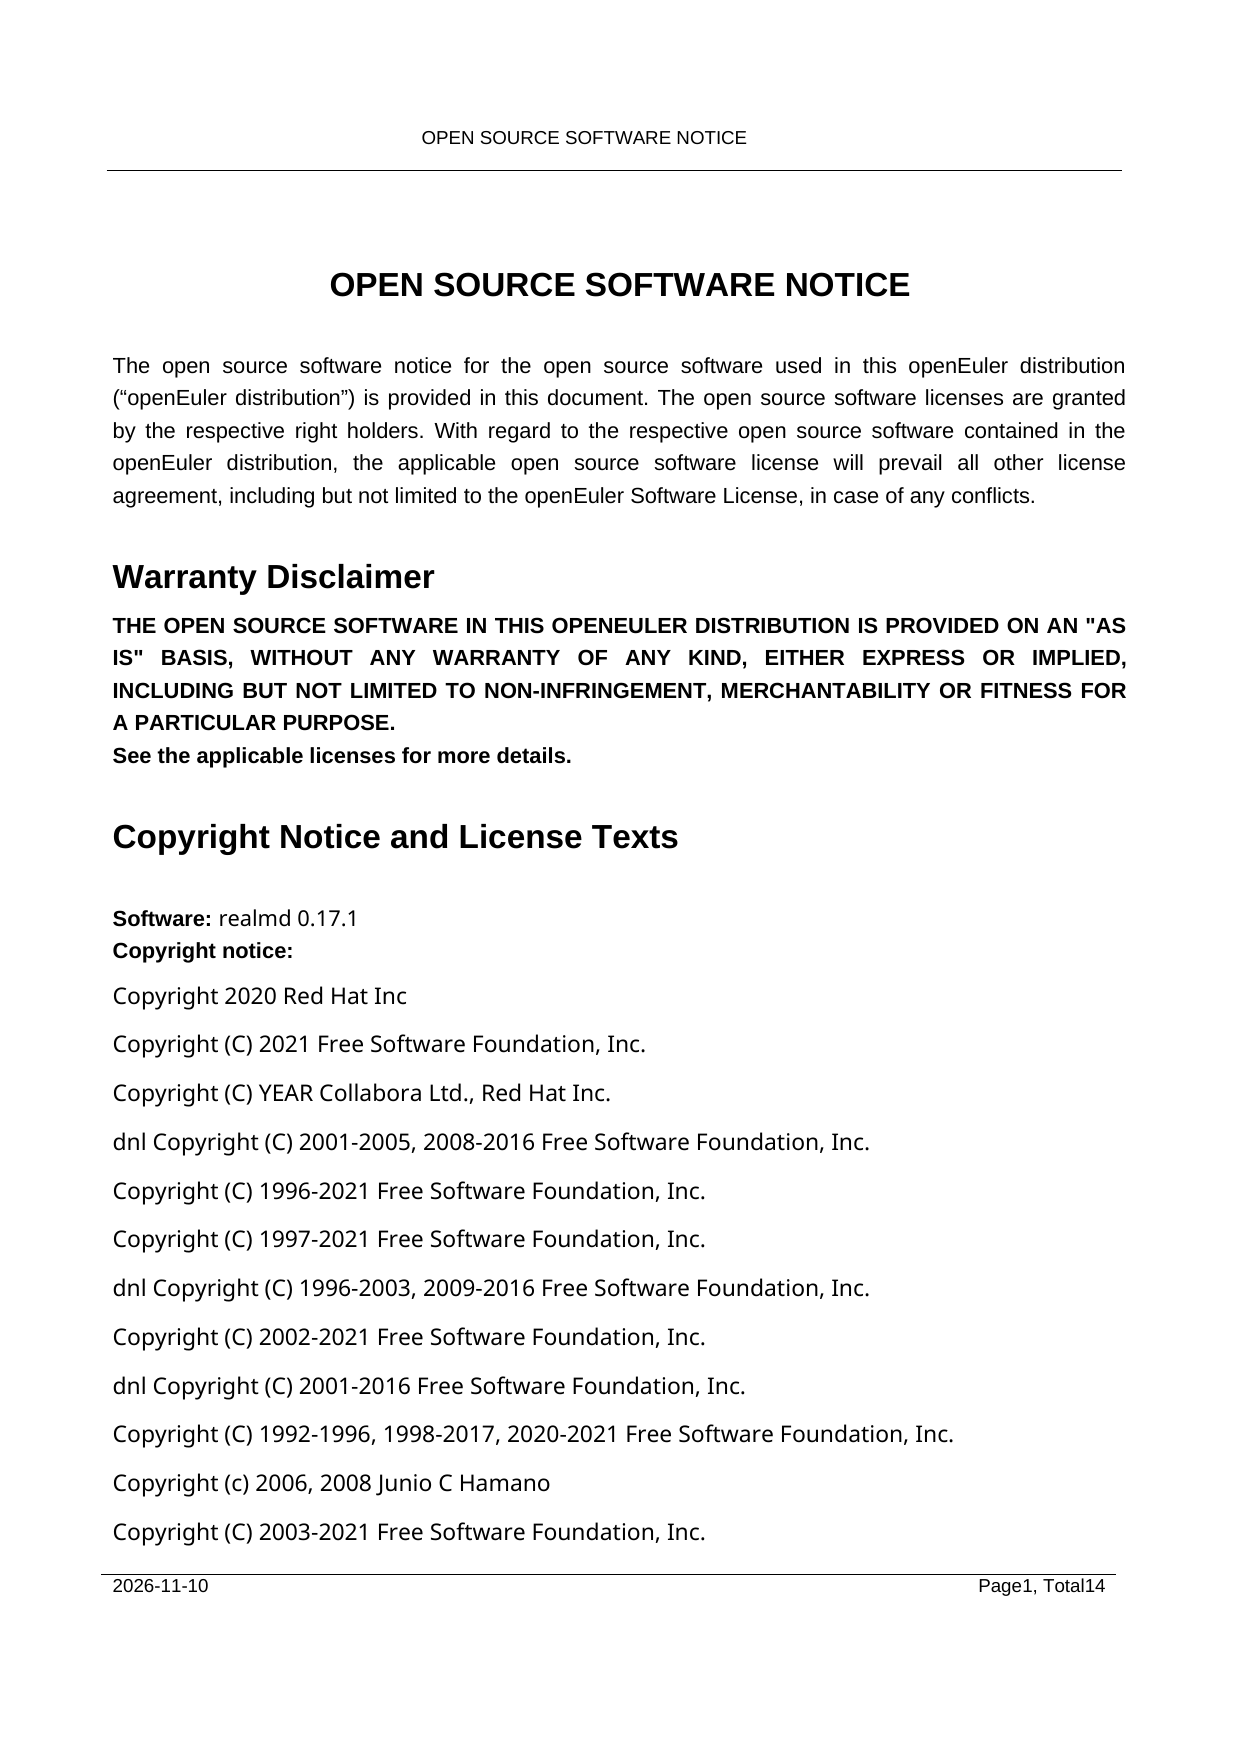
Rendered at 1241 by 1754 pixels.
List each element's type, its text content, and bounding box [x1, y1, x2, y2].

text Copyright Notice and License Texts [112, 804, 1128, 869]
text Software: realmd 0.17.1 [112, 901, 1128, 934]
text Warranty Disclaimer [112, 544, 1128, 609]
text Copyright notice: [112, 934, 1128, 966]
text OPEN SOURCE SOFTWARE NOTICE [112, 251, 1128, 316]
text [112, 979, 1128, 1548]
text THE OPEN SOURCE SOFTWARE IN THIS OPENEULER DISTRIBUTION IS PROVIDED ON AN "AS IS" BASIS, WITHOUT ANY WARRANTY OF ANY KIND, EITHER EXPRESS OR IMPLIED, INCLUDING BUT NOT LIMITED TO NON-INFRINGEMENT, MERCHANTABILITY OR FITNESS FOR A PARTICULAR PURPOSE. See the applicable licenses for more details. [112, 609, 1128, 771]
text The open source software notice for the open source software used in this openEuler distribution (“openEuler distribution”) is provided in this document. The open source software licenses are granted by the respective right holders. With regard to the respective open source software contained in the openEuler distribution, the applicable open source software license will prevail all other license agreement, including but not limited to the openEuler Software License, in case of any conflicts. [112, 349, 1128, 511]
